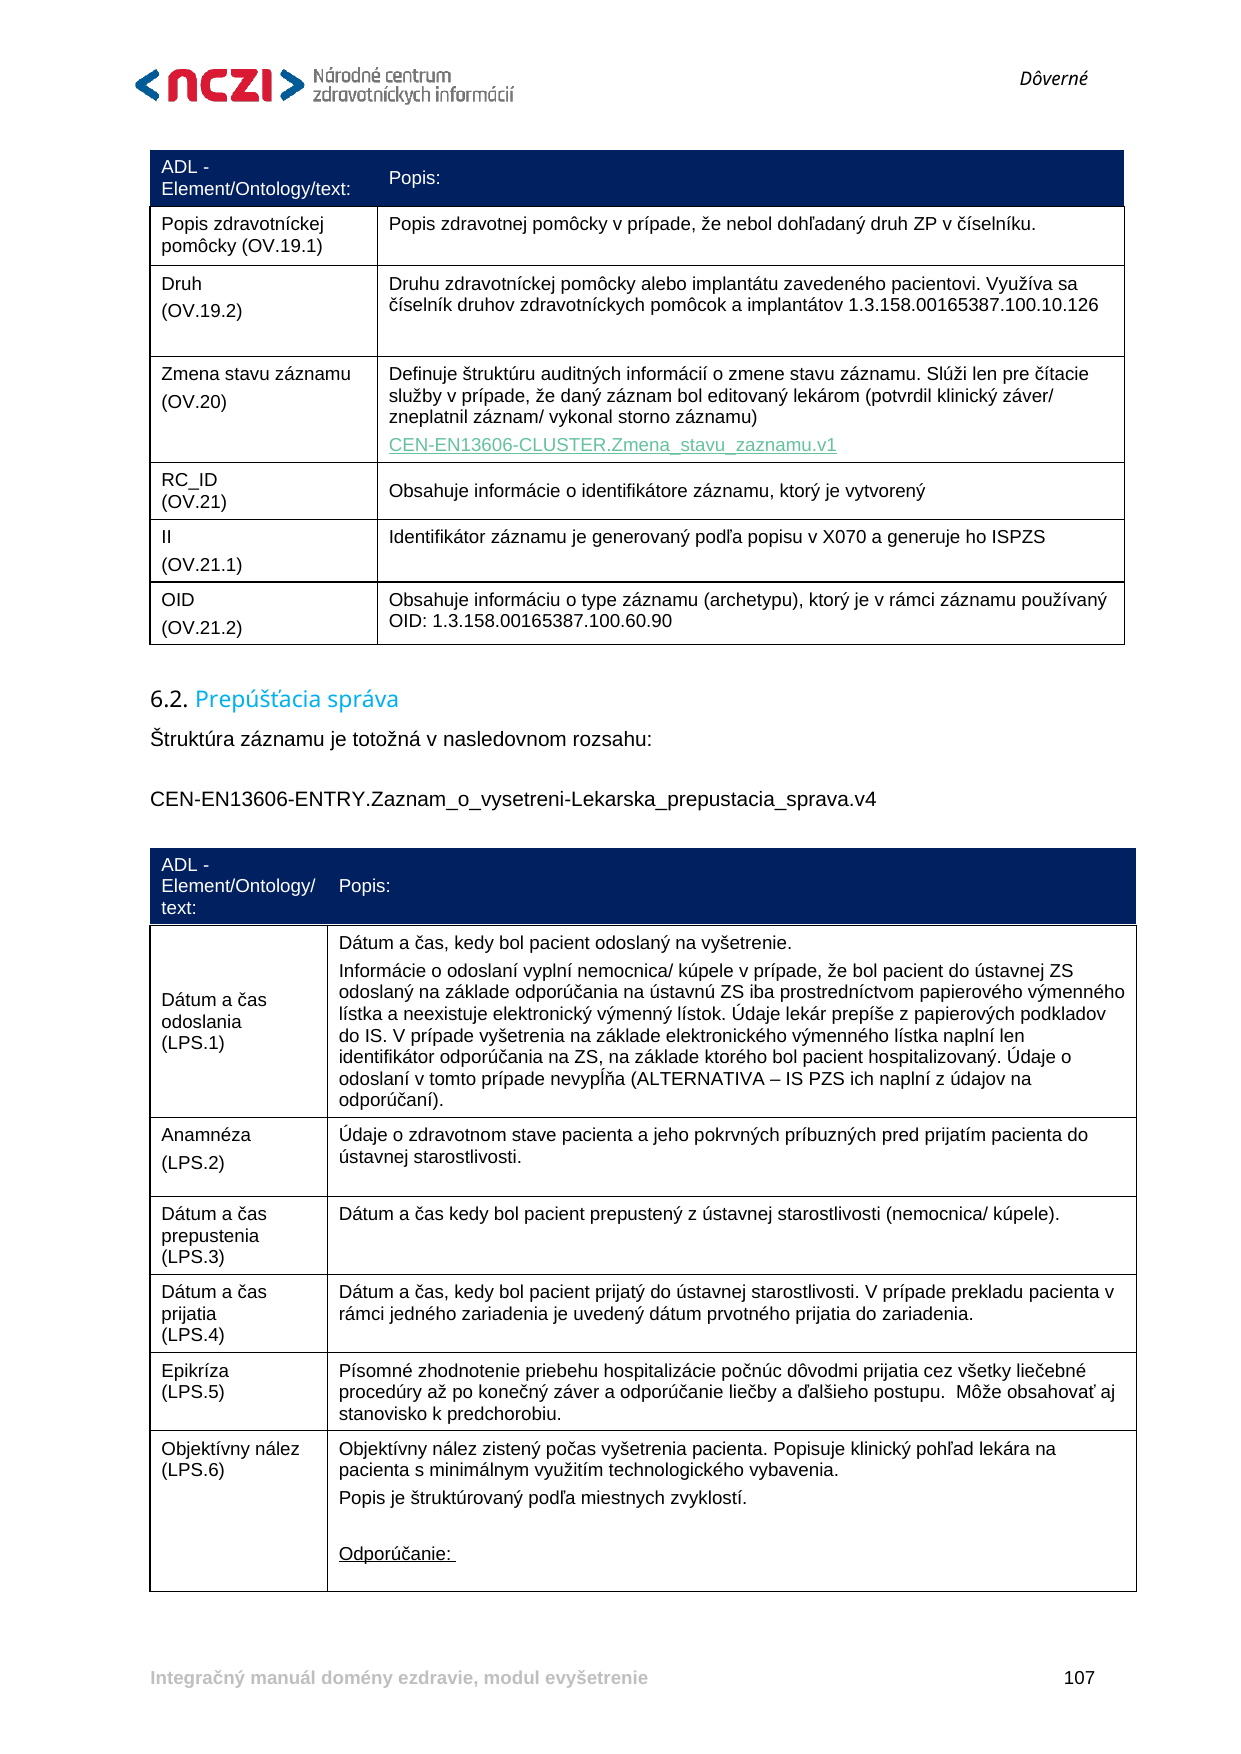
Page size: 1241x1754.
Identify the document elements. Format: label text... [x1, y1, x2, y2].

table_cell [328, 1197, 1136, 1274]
text Štruktúra záznamu je totožná v nasledovnom rozsahu: [150, 727, 1090, 751]
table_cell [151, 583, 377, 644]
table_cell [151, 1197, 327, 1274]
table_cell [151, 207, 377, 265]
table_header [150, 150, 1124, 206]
text CEN-EN13606-ENTRY.Zaznam_o_vysetreni-Lekarska_prepustacia_sprava.v4 [150, 787, 1090, 811]
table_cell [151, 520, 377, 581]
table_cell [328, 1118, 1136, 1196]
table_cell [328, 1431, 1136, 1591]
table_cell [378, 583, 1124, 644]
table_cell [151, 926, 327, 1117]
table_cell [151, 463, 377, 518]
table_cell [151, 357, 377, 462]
subtitle Prepúšťacia správa [150, 683, 1090, 714]
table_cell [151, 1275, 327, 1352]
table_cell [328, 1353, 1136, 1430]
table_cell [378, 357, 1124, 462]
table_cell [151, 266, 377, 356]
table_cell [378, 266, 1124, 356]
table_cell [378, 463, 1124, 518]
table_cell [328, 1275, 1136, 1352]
picture [123, 53, 526, 118]
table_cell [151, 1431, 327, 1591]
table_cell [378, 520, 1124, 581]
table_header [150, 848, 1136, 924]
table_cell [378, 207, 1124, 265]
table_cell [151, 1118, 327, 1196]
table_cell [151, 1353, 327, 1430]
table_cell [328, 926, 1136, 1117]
